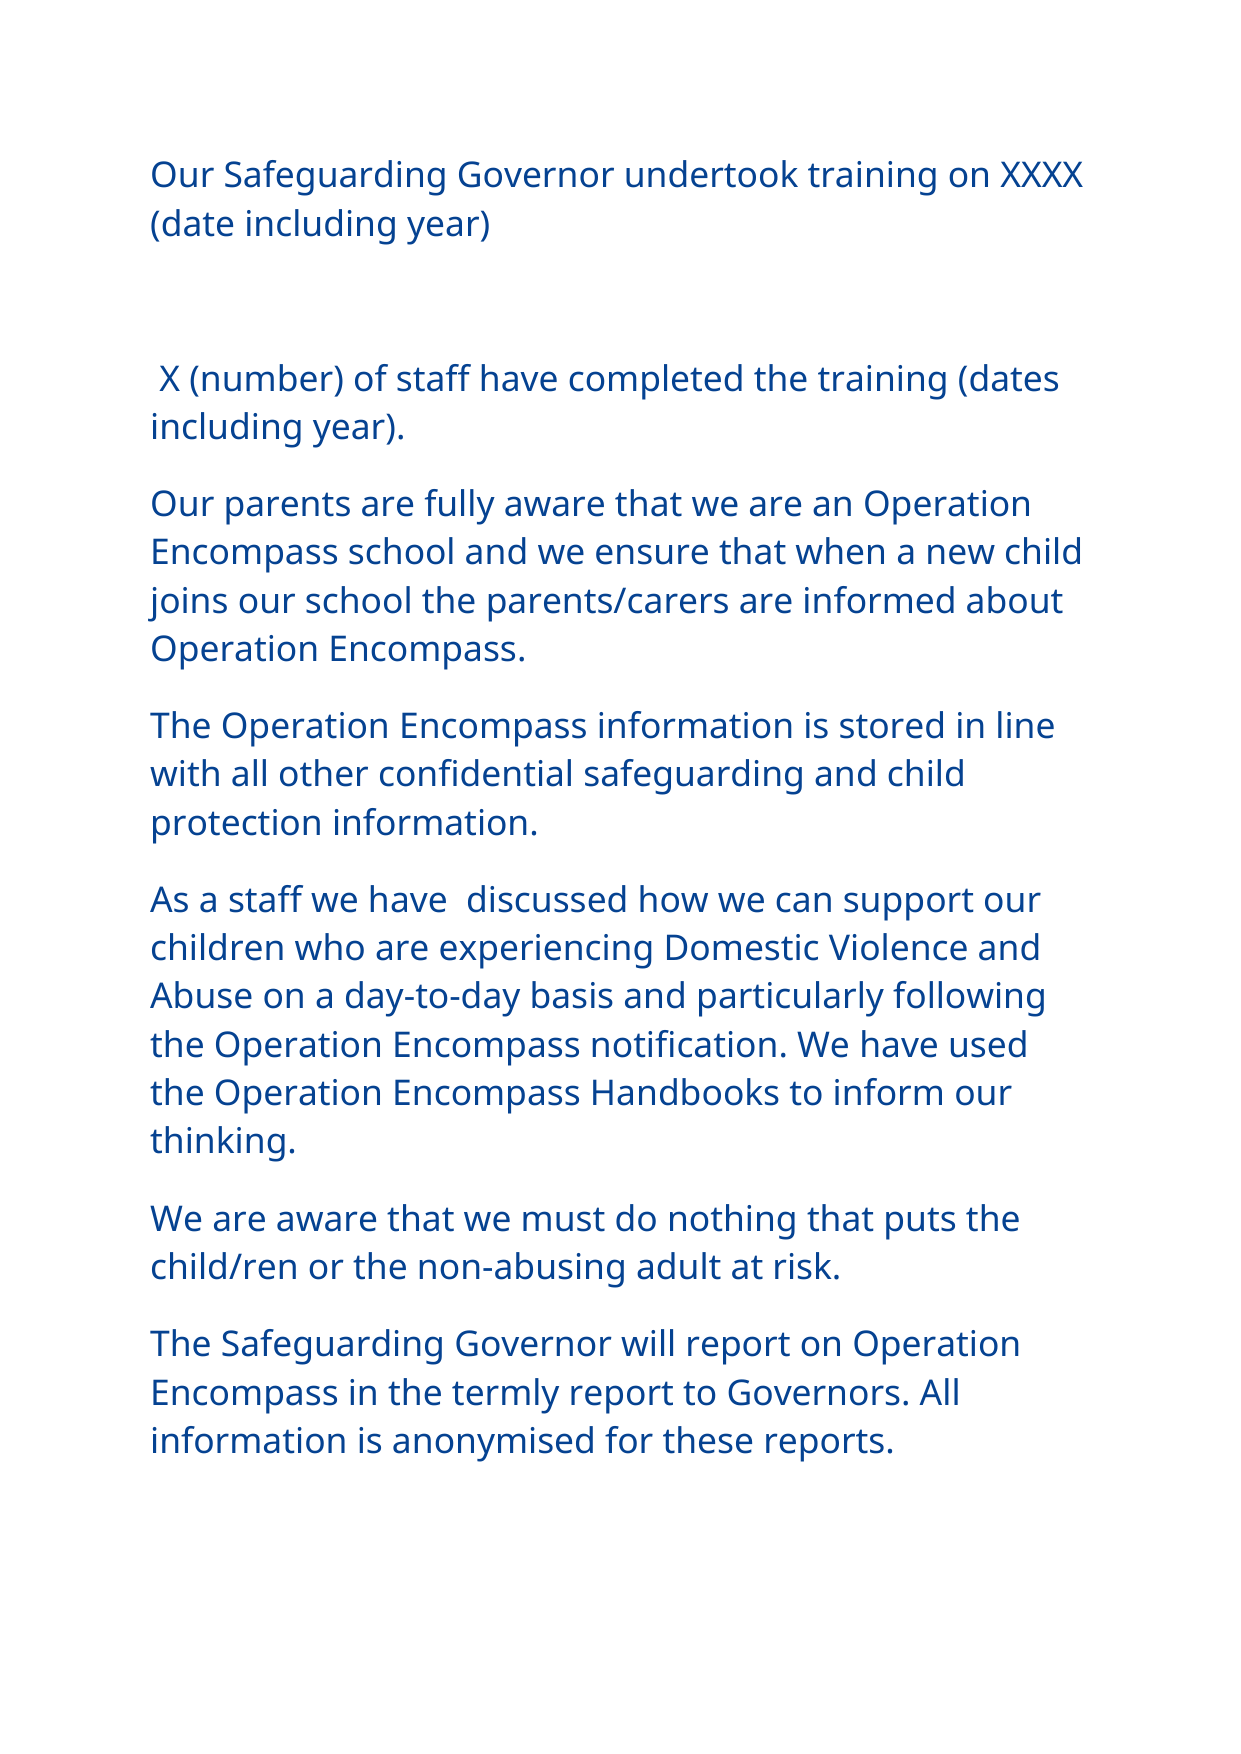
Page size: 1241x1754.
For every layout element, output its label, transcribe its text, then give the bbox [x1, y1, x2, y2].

text Our parents are fully aware that we are an Operation Encompass school and we ensure that when a new child joins our school the parents/carers are informed about Operation Encompass. [150, 479, 1090, 672]
text Our Safeguarding Governor undertook training on XXXX (date including year) [150, 150, 1090, 246]
text As a staff we have discussed how we can support our children who are experiencing Domestic Violence and Abuse on a day-to-day basis and particularly following the Operation Encompass notification. We have used the Operation Encompass Handbooks to inform our thinking. [150, 874, 1090, 1164]
text X (number) of staff have completed the training (dates including year). [150, 353, 1090, 449]
text The Safeguarding Governor will report on Operation Encompass in the termly report to Governors. All information is anonymised for these reports. [150, 1319, 1090, 1463]
text We are aware that we must do nothing that puts the child/ren or the non-abusing adult at risk. [150, 1193, 1090, 1289]
text The Operation Encompass information is stored in line with all other confidential safeguarding and child protection information. [150, 701, 1090, 845]
